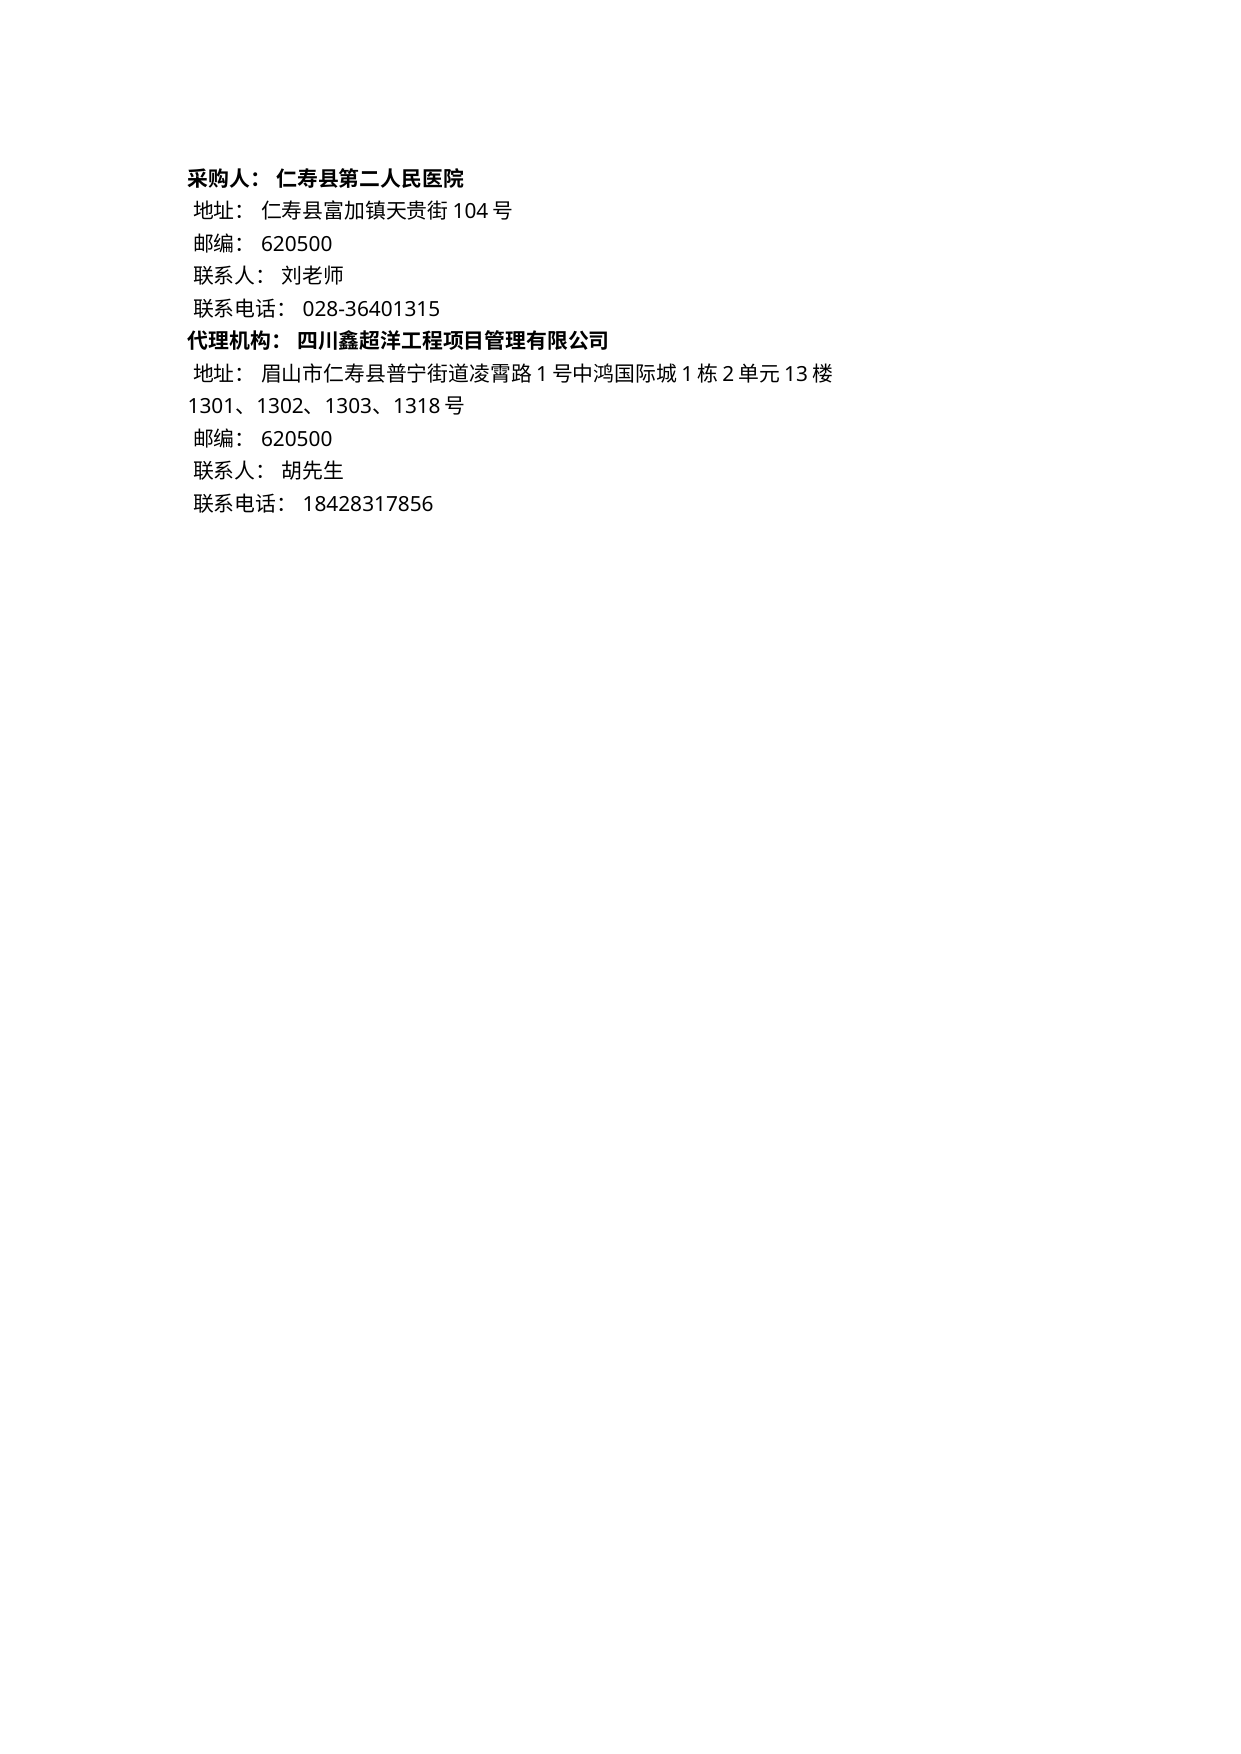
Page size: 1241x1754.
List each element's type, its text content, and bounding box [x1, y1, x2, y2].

text 采购人： 仁寿县第二人民医院 [187, 162, 1053, 194]
text 联系电话： 18428317856 [187, 487, 1053, 519]
text 代理机构： 四川鑫超洋工程项目管理有限公司 [187, 324, 1053, 357]
text 联系人： 胡先生 [187, 454, 1053, 487]
text 地址： 仁寿县富加镇天贵街104号 [187, 194, 1053, 227]
text 邮编： 620500 [187, 227, 1053, 259]
text 邮编： 620500 [187, 422, 1053, 454]
text 联系电话： 028-36401315 [187, 292, 1053, 324]
text 联系人： 刘老师 [187, 259, 1053, 292]
text 地址： 眉山市仁寿县普宁街道凌霄路1号中鸿国际城1栋2单元13楼1301、1302、1303、1318号 [187, 357, 1053, 422]
